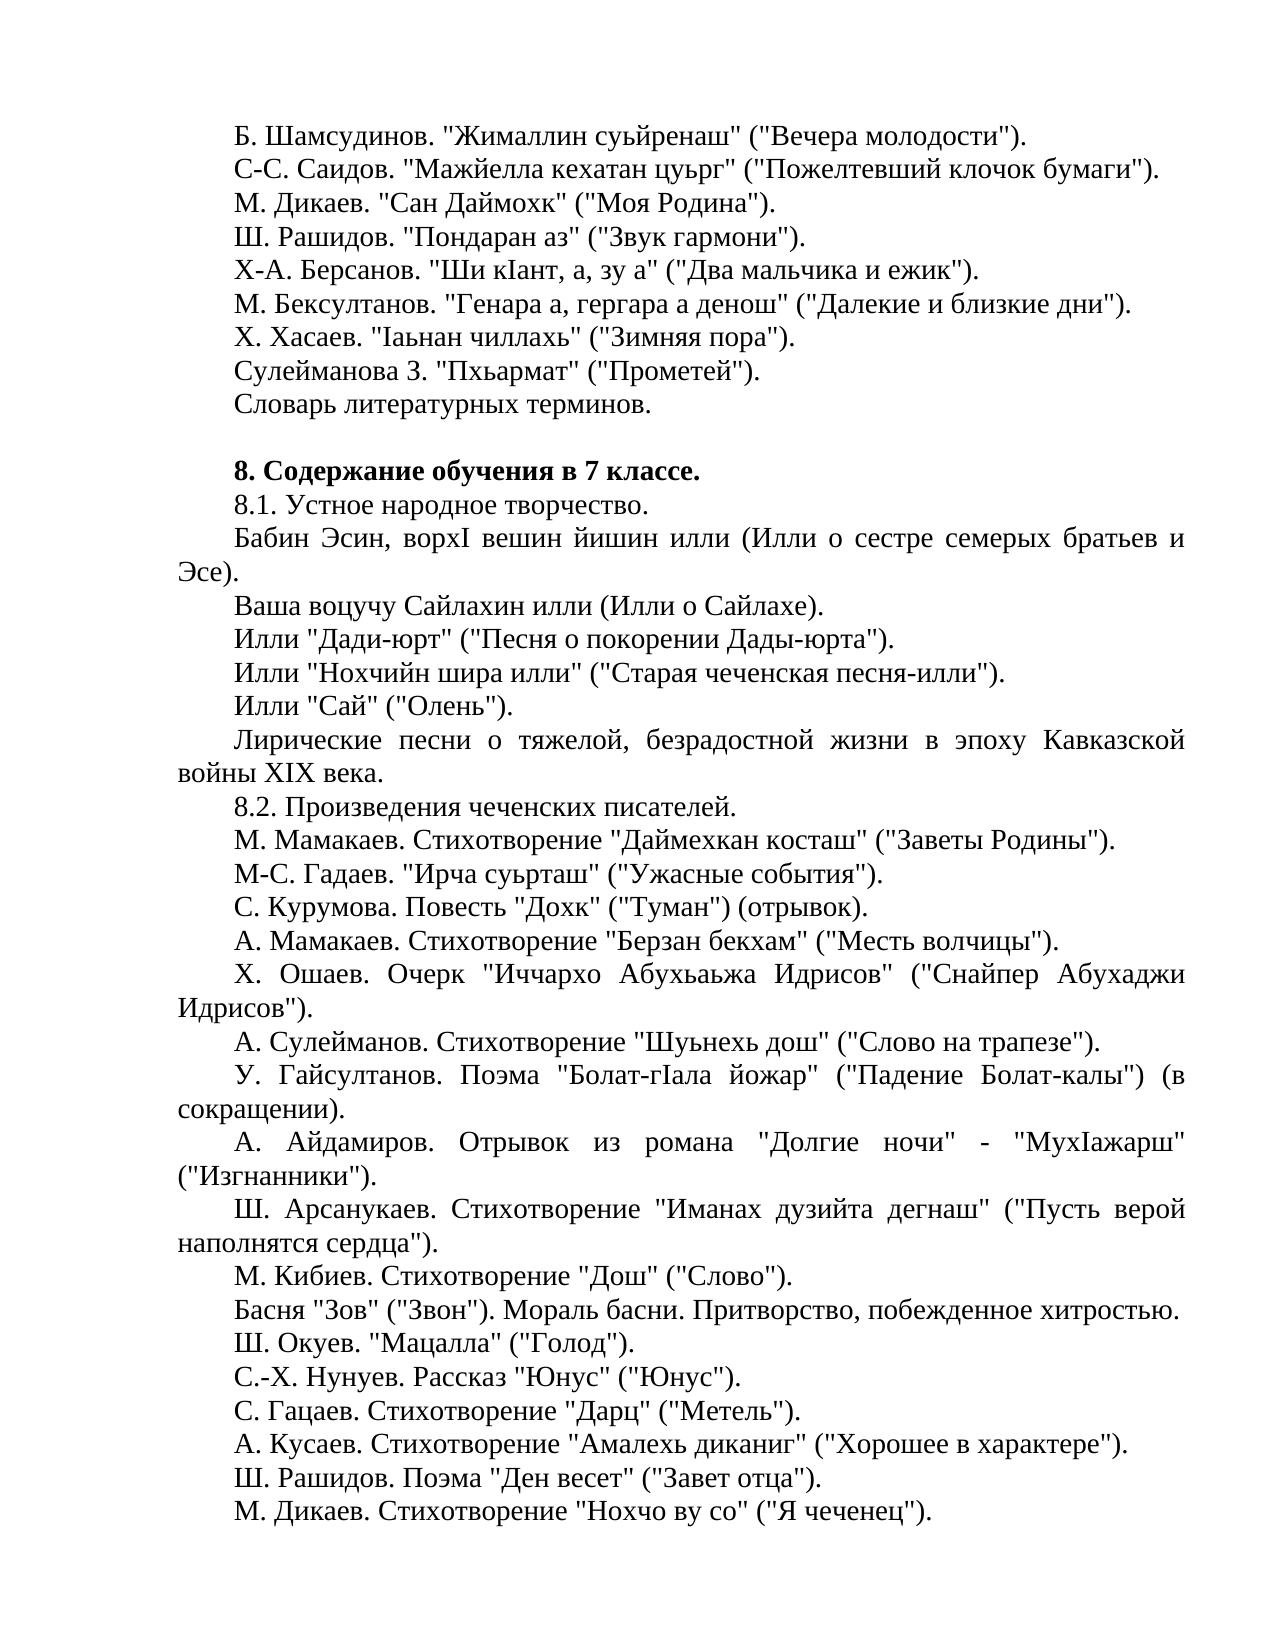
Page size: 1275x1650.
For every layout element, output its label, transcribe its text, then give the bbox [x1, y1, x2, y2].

text М. Кибиев. Стихотворение "Дош" ("Слово"). [177, 1258, 1186, 1292]
text М. Бексултанов. "Генара а, гергара а денош" ("Далекие и близкие дни"). [177, 286, 1186, 319]
text А. Кусаев. Стихотворение "Амалехь диканиг" ("Хорошее в характере"). [177, 1426, 1186, 1460]
text 8.2. Произведения чеченских писателей. [177, 789, 1186, 822]
text Словарь литературных терминов. [177, 386, 1186, 420]
text Илли "Сай" ("Олень"). [177, 688, 1186, 722]
text С.-Х. Нунуев. Рассказ "Юнус" ("Юнус"). [177, 1359, 1186, 1393]
text Ш. Окуев. "Мацалла" ("Голод"). [177, 1326, 1186, 1359]
text Илли "Дади-юрт" ("Песня о покорении Дады-юрта"). [177, 621, 1186, 655]
text Ваша воцучу Сайлахин илли (Илли о Сайлахе). [177, 588, 1186, 621]
text А. Сулейманов. Стихотворение "Шуьнехь дош" ("Слово на трапезе"). [177, 1024, 1186, 1057]
text Илли "Нохчийн шира илли" ("Старая чеченская песня-илли"). [177, 655, 1186, 688]
text Х. Ошаев. Очерк "Иччархо Абухьаьжа Идрисов" ("Снайпер Абухаджи Идрисов"). [177, 957, 1186, 1024]
text Х-А. Берсанов. "Ши кIант, а, зу а" ("Два мальчика и ежик"). [177, 252, 1186, 286]
text М. Мамакаев. Стихотворение "Даймехкан косташ" ("Заветы Родины"). [177, 822, 1186, 856]
text М-С. Гадаев. "Ирча суьрташ" ("Ужасные события"). [177, 856, 1186, 889]
text М. Дикаев. "Сан Даймохк" ("Моя Родина"). [177, 185, 1186, 219]
text М. Дикаев. Стихотворение "Нохчо ву со" ("Я чеченец"). [177, 1493, 1186, 1527]
text Ш. Рашидов. Поэма "Ден весет" ("Завет отца"). [177, 1460, 1186, 1493]
text С. Курумова. Повесть "Дохк" ("Туман") (отрывок). [177, 889, 1186, 923]
text 8. Содержание обучения в 7 классе. [177, 453, 1186, 487]
text Ш. Рашидов. "Пондаран аз" ("Звук гармони"). [177, 219, 1186, 252]
text Сулейманова З. "Пхьармат" ("Прометей"). [177, 353, 1186, 386]
text Басня "Зов" ("Звон"). Мораль басни. Притворство, побежденное хитростью. [177, 1292, 1186, 1326]
text А. Айдамиров. Отрывок из романа "Долгие ночи" - "МухIажарш" ("Изгнанники"). [177, 1124, 1186, 1191]
text 8.1. Устное народное творчество. [177, 487, 1186, 521]
text Лирические песни о тяжелой, безрадостной жизни в эпоху Кавказской войны XIX века. [177, 722, 1186, 789]
text С-С. Саидов. "Мажйелла кехатан цуьрг" ("Пожелтевший клочок бумаги"). [177, 152, 1186, 185]
text Б. Шамсудинов. "Жималлин суьйренаш" ("Вечера молодости"). [177, 118, 1186, 152]
text А. Мамакаев. Стихотворение "Берзан бекхам" ("Месть волчицы"). [177, 923, 1186, 957]
text Х. Хасаев. "Iаьнан чиллахь" ("Зимняя пора"). [177, 319, 1186, 353]
text Ш. Арсанукаев. Стихотворение "Иманах дузийта дегнаш" ("Пусть верой наполнятся сердца"). [177, 1191, 1186, 1258]
text Бабин Эсин, ворхI вешин йишин илли (Илли о сестре семерых братьев и Эсе). [177, 521, 1186, 588]
text С. Гацаев. Стихотворение "Дарц" ("Метель"). [177, 1393, 1186, 1426]
text У. Гайсултанов. Поэма "Болат-гIала йожар" ("Падение Болат-калы") (в сокращении). [177, 1057, 1186, 1124]
